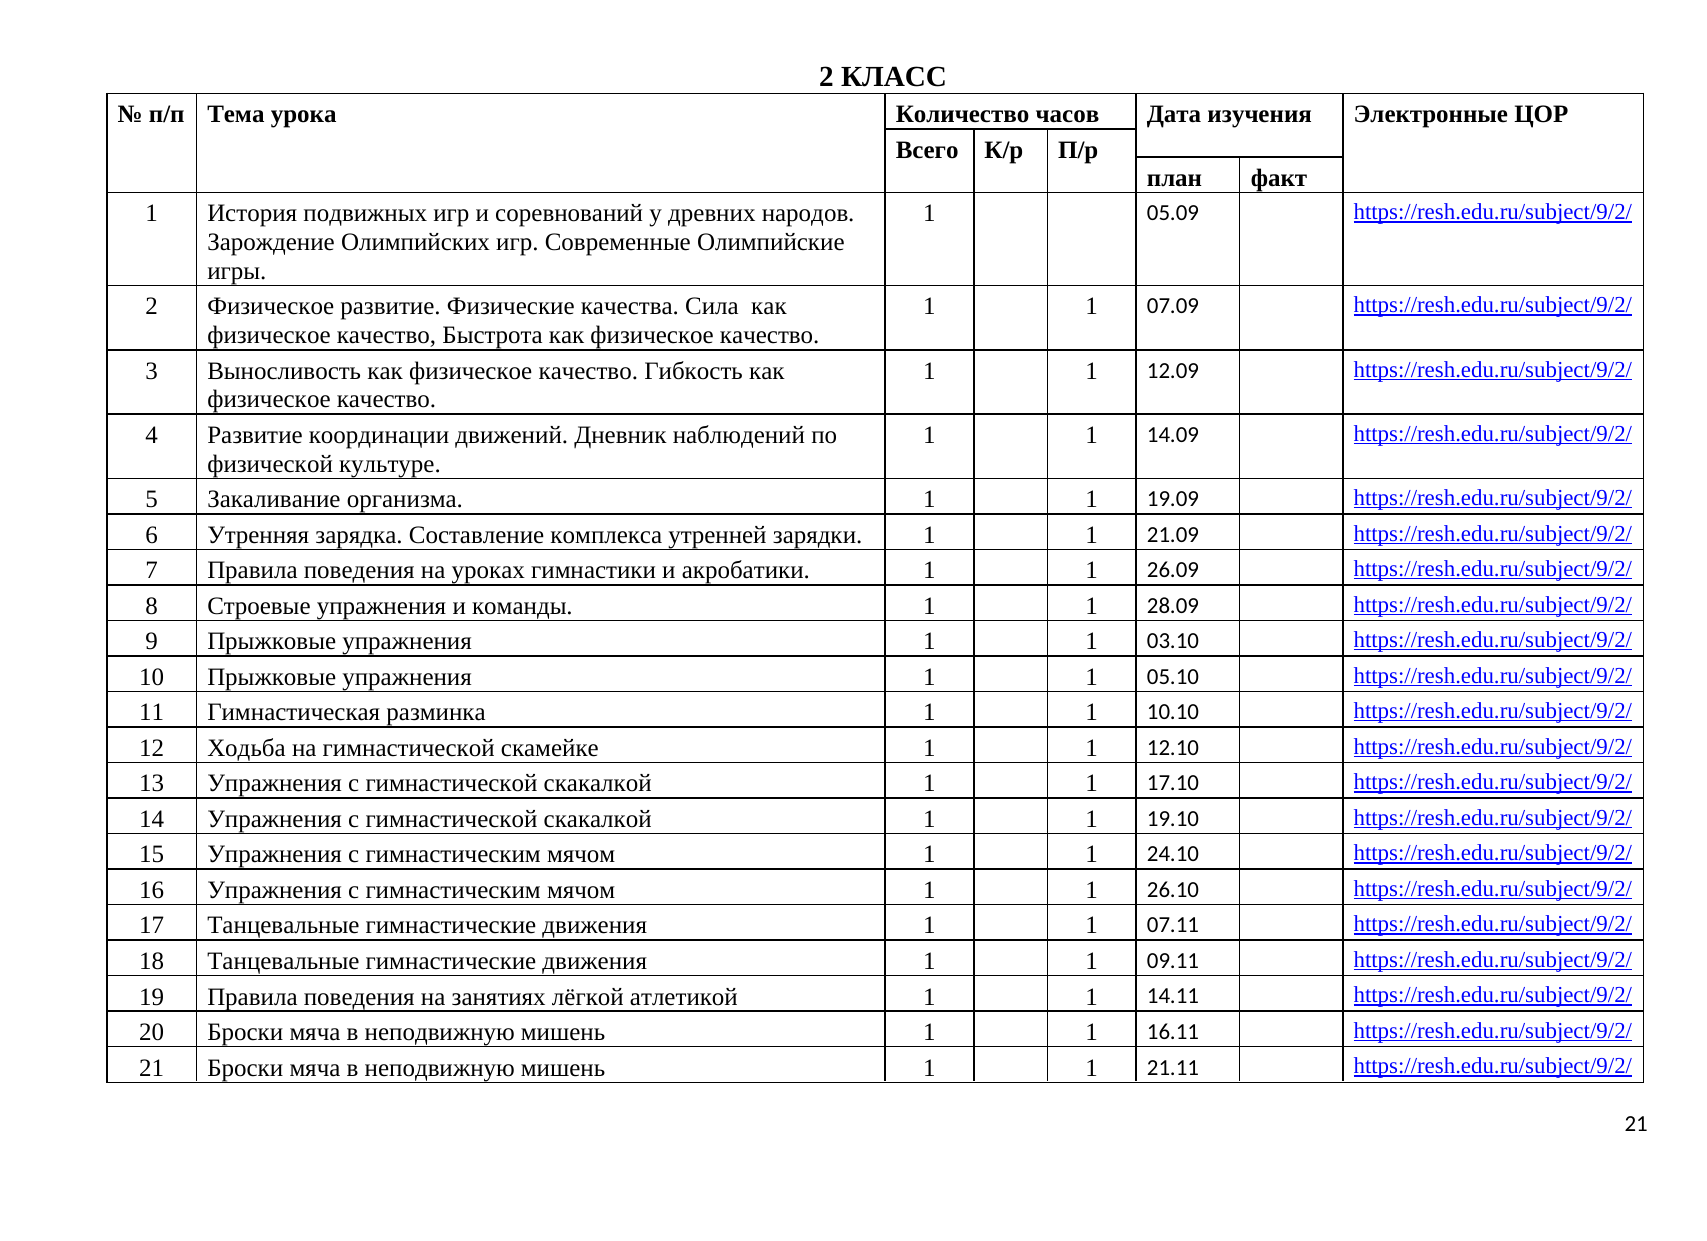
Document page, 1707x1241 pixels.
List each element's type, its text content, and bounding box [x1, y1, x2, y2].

table_cell Упражнения с гимнастическим мячом [197, 834, 884, 868]
table_header Дата изучения [1137, 94, 1342, 156]
table_cell Прыжковые упражнения [197, 657, 884, 691]
table_cell 1 [1048, 515, 1135, 548]
table_cell [975, 834, 1047, 868]
table_cell [975, 621, 1047, 655]
table_cell 1 [886, 586, 973, 619]
table_cell Правила поведения на занятиях лёгкой атлетикой [197, 976, 884, 1010]
table_cell 1 [1048, 286, 1135, 349]
table_cell https://resh.edu.ru/subject/9/2/ [1344, 728, 1643, 762]
table_cell 10 [108, 657, 196, 691]
table_cell 17 [108, 905, 196, 939]
table_cell П/р [1048, 130, 1135, 192]
table_cell [1240, 870, 1342, 904]
table_cell https://resh.edu.ru/subject/9/2/ [1344, 515, 1643, 548]
table_cell https://resh.edu.ru/subject/9/2/ [1344, 692, 1643, 726]
table_cell план [1137, 158, 1239, 192]
table_cell Закаливание организма. [197, 479, 884, 513]
table_cell [1240, 763, 1342, 797]
table_cell [1240, 799, 1342, 833]
table_cell 1 [1048, 621, 1135, 655]
table_cell 09.11 [1137, 941, 1239, 975]
table_cell [1240, 586, 1342, 619]
table_cell [1240, 657, 1342, 691]
table_cell 1 [1048, 799, 1135, 833]
table_cell Всего [886, 130, 973, 192]
table_cell 19.10 [1137, 799, 1239, 833]
table_cell 1 [1048, 976, 1135, 1010]
table_cell К/р [975, 130, 1047, 192]
table_cell https://resh.edu.ru/subject/9/2/ [1344, 976, 1643, 1010]
table_cell 1 [1048, 1012, 1135, 1046]
table_cell [975, 692, 1047, 726]
table_cell [975, 586, 1047, 619]
table_cell Танцевальные гимнастические движения [197, 905, 884, 939]
table_cell 11 [108, 692, 196, 726]
table_cell [1240, 1012, 1342, 1046]
table_cell https://resh.edu.ru/subject/9/2/ [1344, 1012, 1643, 1046]
table_cell [1240, 728, 1342, 762]
table_cell Броски мяча в неподвижную мишень [197, 1012, 884, 1046]
table_cell 26.09 [1137, 550, 1239, 584]
table_cell 16 [108, 870, 196, 904]
table_cell https://resh.edu.ru/subject/9/2/ [1344, 905, 1643, 939]
table_cell 1 [1048, 870, 1135, 904]
table_cell [1240, 692, 1342, 726]
table_cell Упражнения с гимнастической скакалкой [197, 799, 884, 833]
table_cell [975, 351, 1047, 413]
table_cell Броски мяча в неподвижную мишень [197, 1047, 884, 1081]
table_cell https://resh.edu.ru/subject/9/2/ [1344, 657, 1643, 691]
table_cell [1344, 1047, 1643, 1081]
table_cell 1 [1048, 905, 1135, 939]
table_cell 1 [108, 193, 196, 285]
table_cell [975, 415, 1047, 477]
table_cell 1 [886, 905, 973, 939]
table_cell Развитие координации движений. Дневник наблюдений по физической культуре. [197, 415, 884, 477]
table_cell https://resh.edu.ru/subject/9/2/ [1344, 621, 1643, 655]
table_cell 19 [108, 976, 196, 1010]
table_cell 13 [108, 763, 196, 797]
table_cell 3 [108, 351, 196, 413]
table_cell https://resh.edu.ru/subject/9/2/ [1344, 763, 1643, 797]
table_cell [1240, 905, 1342, 939]
table_cell [975, 870, 1047, 904]
table_cell 1 [886, 728, 973, 762]
table_cell [1240, 515, 1342, 548]
table_cell 21.09 [1137, 515, 1239, 548]
table_cell 07.11 [1137, 905, 1239, 939]
table_cell 1 [886, 1012, 973, 1046]
table_cell 1 [886, 351, 973, 413]
table_cell 14.09 [1137, 415, 1239, 477]
table_cell https://resh.edu.ru/subject/9/2/ [1344, 550, 1643, 584]
table_cell [975, 550, 1047, 584]
table_cell 1 [886, 515, 973, 548]
table_cell Прыжковые упражнения [197, 621, 884, 655]
table_cell Правила поведения на уроках гимнастики и акробатики. [197, 550, 884, 584]
table_cell https://resh.edu.ru/subject/9/2/ [1344, 415, 1643, 477]
table_cell 21.11 [1137, 1047, 1239, 1081]
table_cell 1 [1048, 550, 1135, 584]
table_cell 12.10 [1137, 728, 1239, 762]
table_cell 1 [1048, 834, 1135, 868]
table_cell https://resh.edu.ru/subject/9/2/ [1344, 479, 1643, 513]
table_cell 1 [886, 870, 973, 904]
table_cell Строевые упражнения и команды. [197, 586, 884, 619]
table_cell 1 [1048, 692, 1135, 726]
table_cell [1240, 415, 1342, 477]
table_header Тема урока [197, 94, 884, 192]
table_cell 1 [886, 550, 973, 584]
table_cell 1 [886, 286, 973, 349]
table_cell 1 [1048, 351, 1135, 413]
table_cell https://resh.edu.ru/subject/9/2/ [1344, 834, 1643, 868]
table_cell Танцевальные гимнастические движения [197, 941, 884, 975]
table_cell 1 [886, 193, 973, 285]
table_cell 1 [886, 692, 973, 726]
table_cell 1 [886, 479, 973, 513]
table_cell факт [1240, 158, 1342, 192]
table_cell [975, 657, 1047, 691]
table_cell Утренняя зарядка. Составление комплекса утренней зарядки. [197, 515, 884, 548]
table_cell 1 [886, 763, 973, 797]
table_cell Выносливость как физическое качество. Гибкость как физическое качество. [197, 351, 884, 413]
table_cell [1240, 286, 1342, 349]
table_cell [1048, 193, 1135, 285]
table_cell [975, 905, 1047, 939]
table_cell 14.11 [1137, 976, 1239, 1010]
table_cell 05.10 [1137, 657, 1239, 691]
table_cell 1 [1048, 586, 1135, 619]
table_cell 1 [1048, 1047, 1135, 1081]
table_cell 5 [108, 479, 196, 513]
table_cell 17.10 [1137, 763, 1239, 797]
table_cell [975, 479, 1047, 513]
table_cell 1 [886, 621, 973, 655]
table_cell 7 [108, 550, 196, 584]
table_cell 1 [886, 415, 973, 477]
table_cell [1240, 834, 1342, 868]
table_cell https://resh.edu.ru/subject/9/2/ [1344, 351, 1643, 413]
table_cell 21 [108, 1047, 196, 1081]
table_cell https://resh.edu.ru/subject/9/2/ [1344, 586, 1643, 619]
table_cell 05.09 [1137, 193, 1239, 285]
table_cell 1 [886, 799, 973, 833]
table_cell [975, 515, 1047, 548]
table_cell 1 [1048, 657, 1135, 691]
table_cell [1240, 976, 1342, 1010]
table_cell [975, 763, 1047, 797]
table_cell [975, 1012, 1047, 1046]
table_cell 1 [886, 834, 973, 868]
table_cell 1 [1048, 941, 1135, 975]
table_cell 1 [1048, 728, 1135, 762]
table_cell 1 [1048, 479, 1135, 513]
table_cell 12.09 [1137, 351, 1239, 413]
table_cell 16.11 [1137, 1012, 1239, 1046]
table_cell https://resh.edu.ru/subject/9/2/ [1344, 286, 1643, 349]
table_cell 9 [108, 621, 196, 655]
table_cell 24.10 [1137, 834, 1239, 868]
table_cell [1240, 351, 1342, 413]
table_header Количество часов [886, 94, 1135, 128]
table_cell https://resh.edu.ru/subject/9/2/ [1344, 941, 1643, 975]
table_cell 26.10 [1137, 870, 1239, 904]
table_cell [975, 728, 1047, 762]
table_cell 12 [108, 728, 196, 762]
table_cell Ходьба на гимнастической скамейке [197, 728, 884, 762]
table_cell [975, 799, 1047, 833]
table_cell Физическое развитие. Физические качества. Сила как физическое качество, Быстрота как физическое качество. [197, 286, 884, 349]
table_cell [1240, 621, 1342, 655]
table_cell 2 [108, 286, 196, 349]
table_cell [1240, 550, 1342, 584]
table_cell [975, 941, 1047, 975]
table_cell [975, 193, 1047, 285]
table_header Электронные ЦОР [1344, 94, 1643, 192]
table_cell 18 [108, 941, 196, 975]
table_cell 1 [1048, 763, 1135, 797]
table_cell 1 [1048, 415, 1135, 477]
table_cell 10.10 [1137, 692, 1239, 726]
table_cell 20 [108, 1012, 196, 1046]
table_cell https://resh.edu.ru/subject/9/2/ [1344, 193, 1643, 285]
table_cell https://resh.edu.ru/subject/9/2/ [1344, 799, 1643, 833]
table_cell https://resh.edu.ru/subject/9/2/ [1344, 870, 1643, 904]
table_cell 03.10 [1137, 621, 1239, 655]
table_cell Упражнения с гимнастическим мячом [197, 870, 884, 904]
table_header № п/п [108, 94, 196, 192]
table_cell 1 [886, 941, 973, 975]
table_cell Гимнастическая разминка [197, 692, 884, 726]
table_cell 07.09 [1137, 286, 1239, 349]
table_cell [1240, 479, 1342, 513]
table_cell Упражнения с гимнастической скакалкой [197, 763, 884, 797]
table_cell [1240, 1047, 1342, 1081]
text 2 КЛАСС [118, 59, 1647, 93]
table_cell 15 [108, 834, 196, 868]
table_cell [975, 1047, 1047, 1081]
table_cell [975, 976, 1047, 1010]
table_cell 14 [108, 799, 196, 833]
table_cell 1 [886, 1047, 973, 1081]
table_cell 1 [886, 657, 973, 691]
table_cell [1240, 193, 1342, 285]
table_cell [975, 286, 1047, 349]
table_cell 4 [108, 415, 196, 477]
table_cell 28.09 [1137, 586, 1239, 619]
table_cell 19.09 [1137, 479, 1239, 513]
table_cell 6 [108, 515, 196, 548]
table_cell [1240, 941, 1342, 975]
table_cell 1 [886, 976, 973, 1010]
table_cell История подвижных игр и соревнований у древних народов. Зарождение Олимпийских игр. Современные Олимпийские игры. [197, 193, 884, 285]
table_cell 8 [108, 586, 196, 619]
